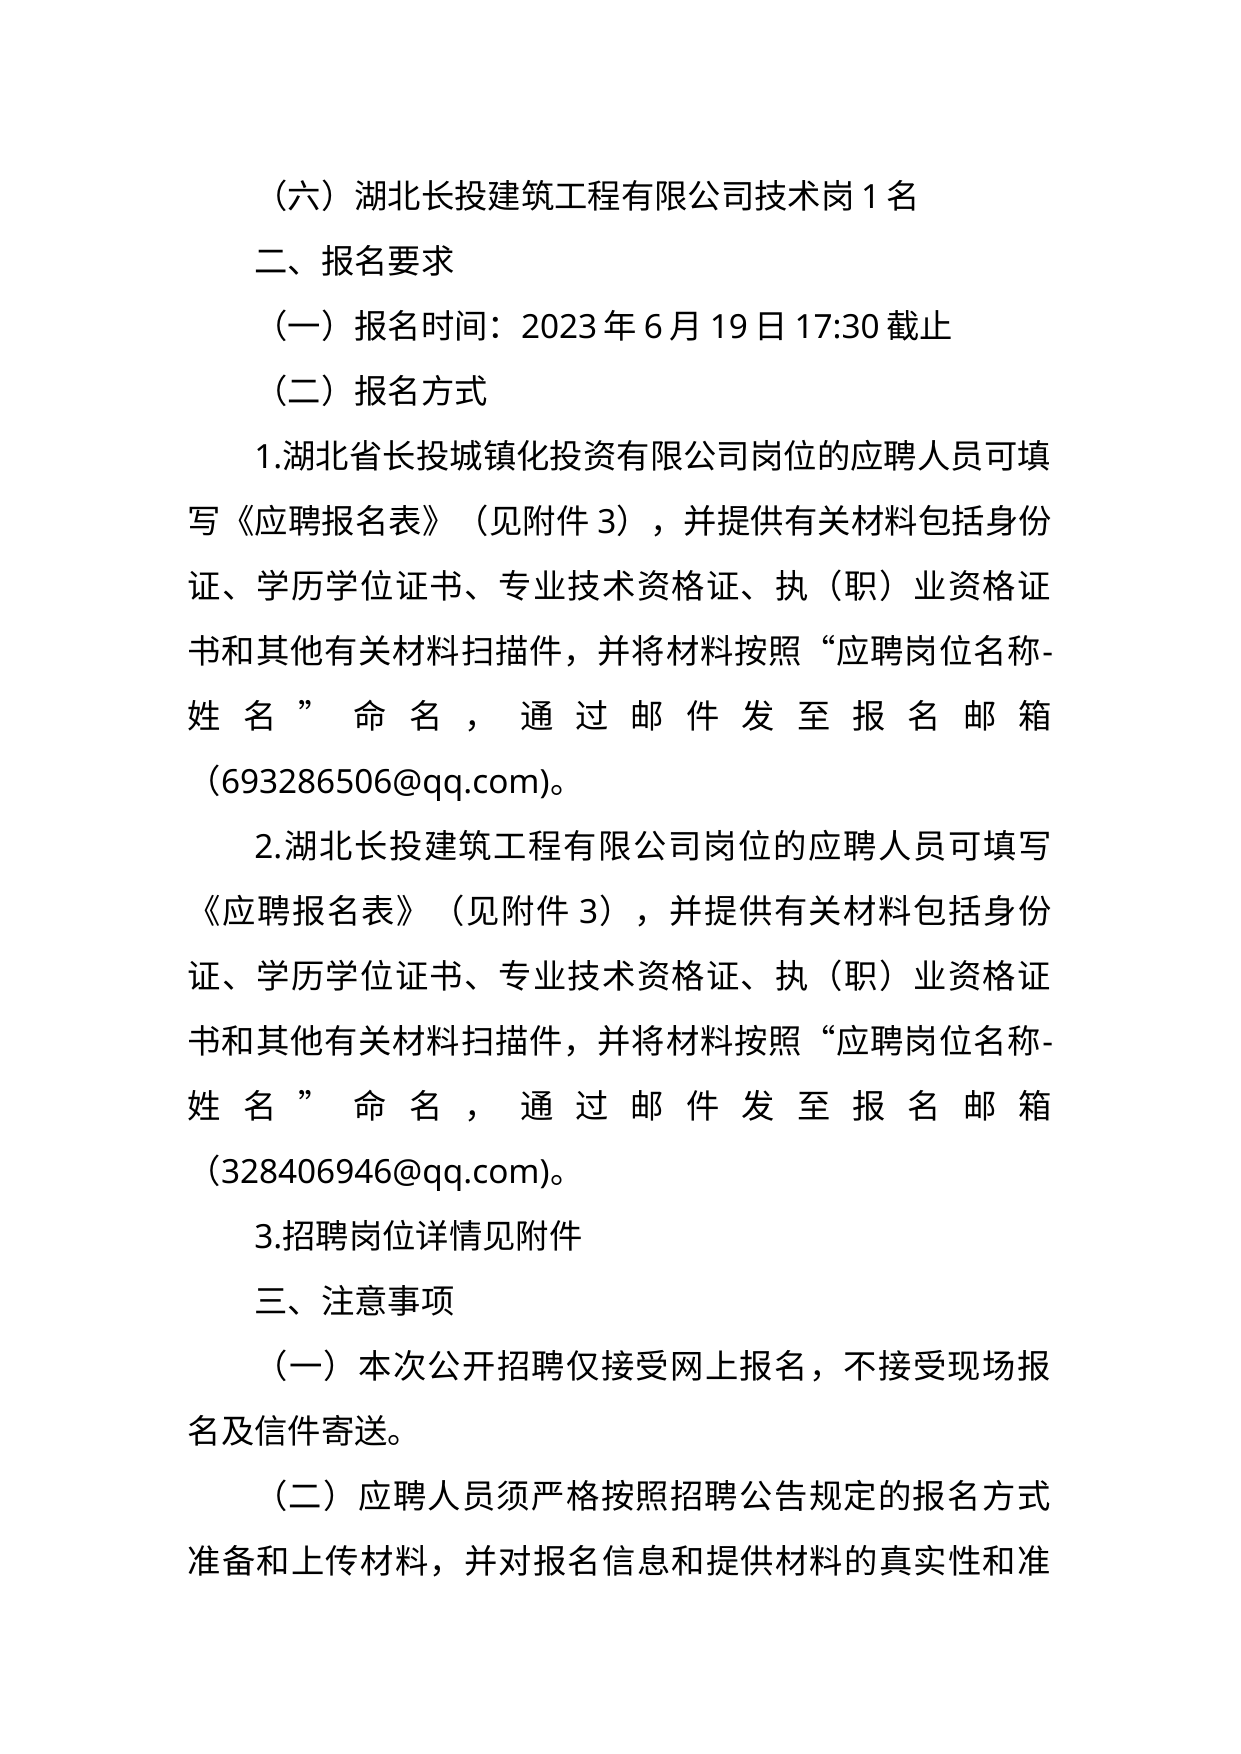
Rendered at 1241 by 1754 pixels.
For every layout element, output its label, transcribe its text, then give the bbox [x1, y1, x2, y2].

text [187, 1462, 1053, 1592]
text （一）报名时间：2023年6月19日17:30截止 [187, 292, 1053, 357]
text 二、报名要求 [187, 227, 1053, 292]
text （二）报名方式 [187, 357, 1053, 422]
text 1.湖北省长投城镇化投资有限公司岗位的应聘人员可填写《应聘报名表》（见附件3），并提供有关材料包括身份证、学历学位证书、专业技术资格证、执（职）业资格证书和其他有关材料扫描件，并将材料按照“应聘岗位名称-姓名”命名，通过邮件发至报名邮箱（693286506@qq.com)。 [187, 422, 1053, 812]
text （六）湖北长投建筑工程有限公司技术岗1名 [187, 162, 1053, 227]
text （一）本次公开招聘仅接受网上报名，不接受现场报名及信件寄送。 [187, 1332, 1053, 1462]
text 2.湖北长投建筑工程有限公司岗位的应聘人员可填写《应聘报名表》（见附件3），并提供有关材料包括身份证、学历学位证书、专业技术资格证、执（职）业资格证书和其他有关材料扫描件，并将材料按照“应聘岗位名称-姓名”命名，通过邮件发至报名邮箱（328406946@qq.com)。 [187, 812, 1053, 1202]
text 三、注意事项 [187, 1267, 1053, 1332]
text 3.招聘岗位详情见附件 [187, 1202, 1053, 1267]
